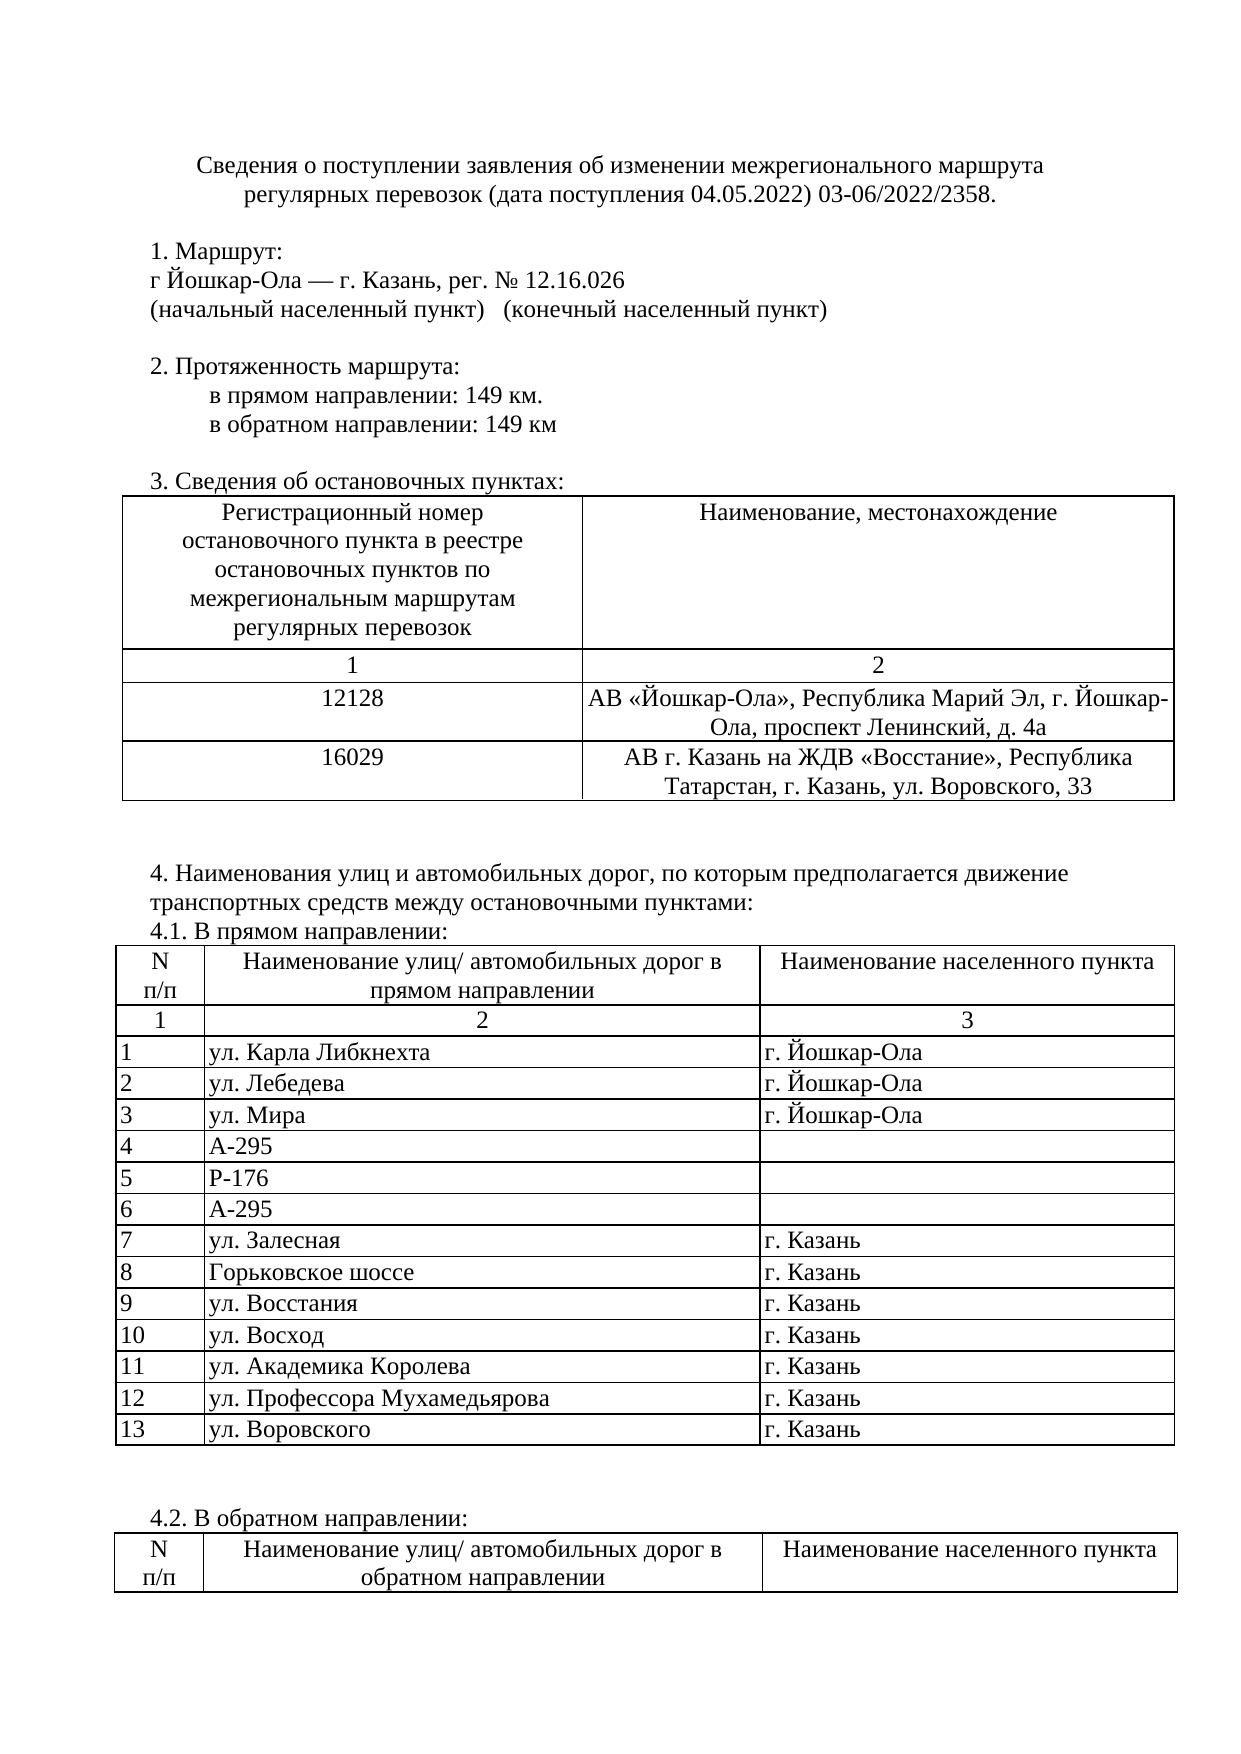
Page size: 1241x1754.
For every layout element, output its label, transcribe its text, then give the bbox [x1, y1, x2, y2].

text 1. Маршрут: [150, 236, 1090, 265]
text в прямом направлении: 149 км. [150, 380, 1090, 409]
table_cell ул. Восстания [205, 1289, 759, 1318]
table_header N п/п [115, 1534, 203, 1591]
table_cell 8 [117, 1257, 204, 1287]
table_cell 3 [117, 1100, 204, 1130]
table_cell Р-176 [205, 1163, 759, 1193]
text г Йошкар-Ола — г. Казань, рег. № 12.16.026 [150, 265, 1090, 294]
table_cell 2 [205, 1006, 759, 1035]
table_header Наименование населенного пункта [761, 946, 1174, 1004]
table_cell 2 [117, 1068, 204, 1098]
table_header Наименование улиц/ автомобильных дорог в обратном направлении [204, 1534, 762, 1591]
table_cell 4 [117, 1131, 204, 1161]
table_cell 12 [117, 1383, 204, 1413]
table_cell 16029 [123, 742, 582, 799]
text 4. Наименования улиц и автомобильных дорог, по которым предполагается движение транспортных средств между остановочными пунктами: [150, 858, 1090, 916]
text 2. Протяженность маршрута: [150, 351, 1090, 380]
table_cell г. Казань [761, 1352, 1174, 1381]
table_cell 1 [117, 1006, 204, 1035]
table_cell г. Йошкар-Ола [761, 1068, 1174, 1098]
text 4.1. В прямом направлении: [150, 916, 1090, 945]
text (начальный населенный пункт) (конечный населенный пункт) [150, 294, 1090, 322]
table_cell 13 [117, 1415, 204, 1444]
table_cell ул. Залесная [205, 1226, 759, 1256]
table_cell 1 [117, 1037, 204, 1067]
table_cell 7 [117, 1226, 204, 1256]
table_cell 2 [583, 650, 1173, 681]
table_cell 9 [117, 1289, 204, 1318]
table_cell [761, 1131, 1174, 1161]
table_cell 5 [117, 1163, 204, 1193]
table_cell ул. Лебедева [205, 1068, 759, 1098]
table_cell г. Казань [761, 1415, 1174, 1444]
table_cell А-295 [205, 1131, 759, 1161]
table_cell г. Йошкар-Ола [761, 1037, 1174, 1067]
table_cell 6 [117, 1194, 204, 1224]
table_cell г. Казань [761, 1226, 1174, 1256]
table_header Регистрационный номер остановочного пункта в реестре остановочных пунктов по межрегиональным маршрутам регулярных перевозок [123, 497, 582, 648]
table_cell г. Казань [761, 1383, 1174, 1413]
table_cell г. Казань [761, 1257, 1174, 1287]
table_cell ул. Академика Королева [205, 1352, 759, 1381]
text Сведения о поступлении заявления об изменении межрегионального маршрута регулярных перевозок (дата поступления 04.05.2022) 03-06/2022/2358. [150, 150, 1090, 207]
table_header Наименование улиц/ автомобильных дорог в прямом направлении [205, 946, 759, 1004]
table_header Наименование, местонахождение [583, 497, 1173, 648]
table_cell [761, 1194, 1174, 1224]
table_cell [761, 1163, 1174, 1193]
table_cell г. Казань [761, 1320, 1174, 1350]
table_cell АВ «Йошкар-Ола», Республика Марий Эл, г. Йошкар-Ола, проспект Ленинский, д. 4а [583, 683, 1173, 740]
table_cell 12128 [123, 683, 582, 740]
table_cell ул. Воровского [205, 1415, 759, 1444]
table_cell г. Казань [761, 1289, 1174, 1318]
table_header Наименование населенного пункта [763, 1534, 1177, 1591]
table_cell 3 [761, 1006, 1174, 1035]
table_cell АВ г. Казань на ЖДВ «Восстание», Республика Татарстан, г. Казань, ул. Воровского, 33 [583, 742, 1173, 799]
table_cell А-295 [205, 1194, 759, 1224]
text в обратном направлении: 149 км [150, 409, 1090, 437]
table_header N п/п [117, 946, 204, 1004]
table_cell Горьковское шоссе [205, 1257, 759, 1287]
table_cell ул. Карла Либкнехта [205, 1037, 759, 1067]
text 3. Сведения об остановочных пунктах: [150, 466, 1090, 495]
table_cell 10 [117, 1320, 204, 1350]
text 4.2. В обратном направлении: [150, 1503, 1090, 1532]
table_cell ул. Мира [205, 1100, 759, 1130]
table_cell 1 [123, 650, 582, 681]
table_cell г. Йошкар-Ола [761, 1100, 1174, 1130]
table_cell ул. Восход [205, 1320, 759, 1350]
table_cell 11 [117, 1352, 204, 1381]
table_cell ул. Профессора Мухамедьярова [205, 1383, 759, 1413]
